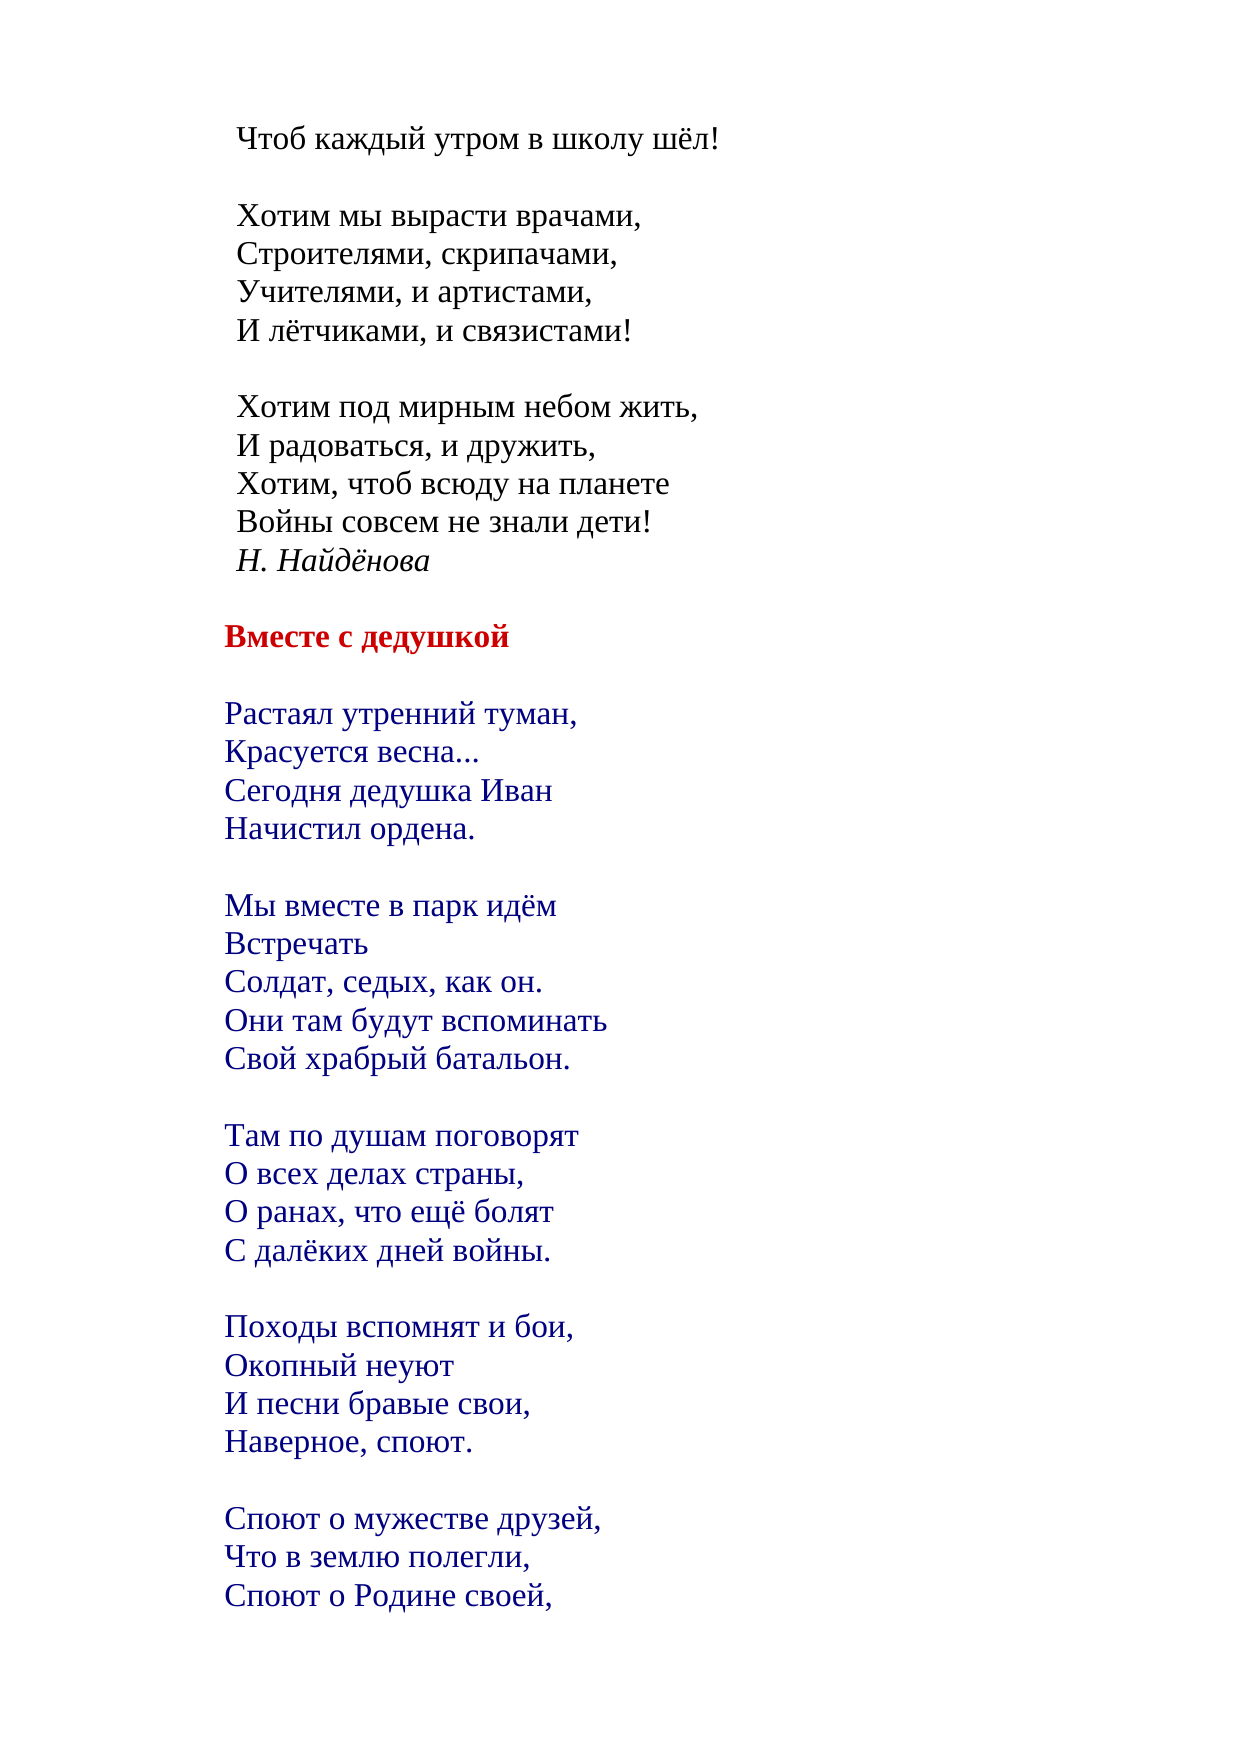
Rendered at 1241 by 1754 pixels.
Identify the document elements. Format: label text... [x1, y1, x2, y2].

text Что в землю полегли, [224, 1536, 1136, 1575]
text И песни бравые свои, [224, 1383, 1136, 1421]
text Хотим, чтоб всюду на планете [177, 463, 1152, 501]
text Вместе с дедушкой [224, 616, 1136, 655]
text Там по душам поговорят [224, 1115, 1136, 1153]
text И лётчиками, и связистами! [177, 310, 1152, 348]
text Растаял утренний туман, [224, 693, 1136, 731]
text Учителями, и артистами, [177, 271, 1152, 310]
text Войны совсем не знали дети! [177, 501, 1152, 540]
text Споют о Родине своей, [224, 1575, 1136, 1613]
text Свой храбрый батальон. [224, 1038, 1136, 1076]
text С далёких дней войны. [224, 1230, 1136, 1268]
text Строителями, скрипачами, [177, 233, 1152, 271]
text Начистил ордена. [224, 808, 1136, 846]
text Встречать [224, 923, 1136, 961]
text О ранах, что ещё болят [224, 1191, 1136, 1230]
text О всех делах страны, [224, 1153, 1136, 1191]
text Чтоб каждый утром в школу шёл! [177, 118, 1152, 156]
text Они там будут вспоминать [224, 1000, 1136, 1038]
text Хотим мы вырасти врачами, [177, 195, 1152, 233]
text Споют о мужестве друзей, [224, 1498, 1136, 1536]
text Окопный неуют [224, 1345, 1136, 1383]
text Н. Найдёнова [177, 540, 1152, 578]
text Наверное, споют. [224, 1421, 1136, 1460]
text Солдат, седых, как он. [224, 961, 1136, 1000]
text Хотим под мирным небом жить, [177, 386, 1152, 425]
text И радоваться, и дружить, [177, 425, 1152, 463]
text Мы вместе в парк идём [224, 885, 1136, 923]
text Сегодня дедушка Иван [224, 770, 1136, 808]
text Походы вспомнят и бои, [224, 1306, 1136, 1345]
text Красуется весна... [224, 731, 1136, 770]
